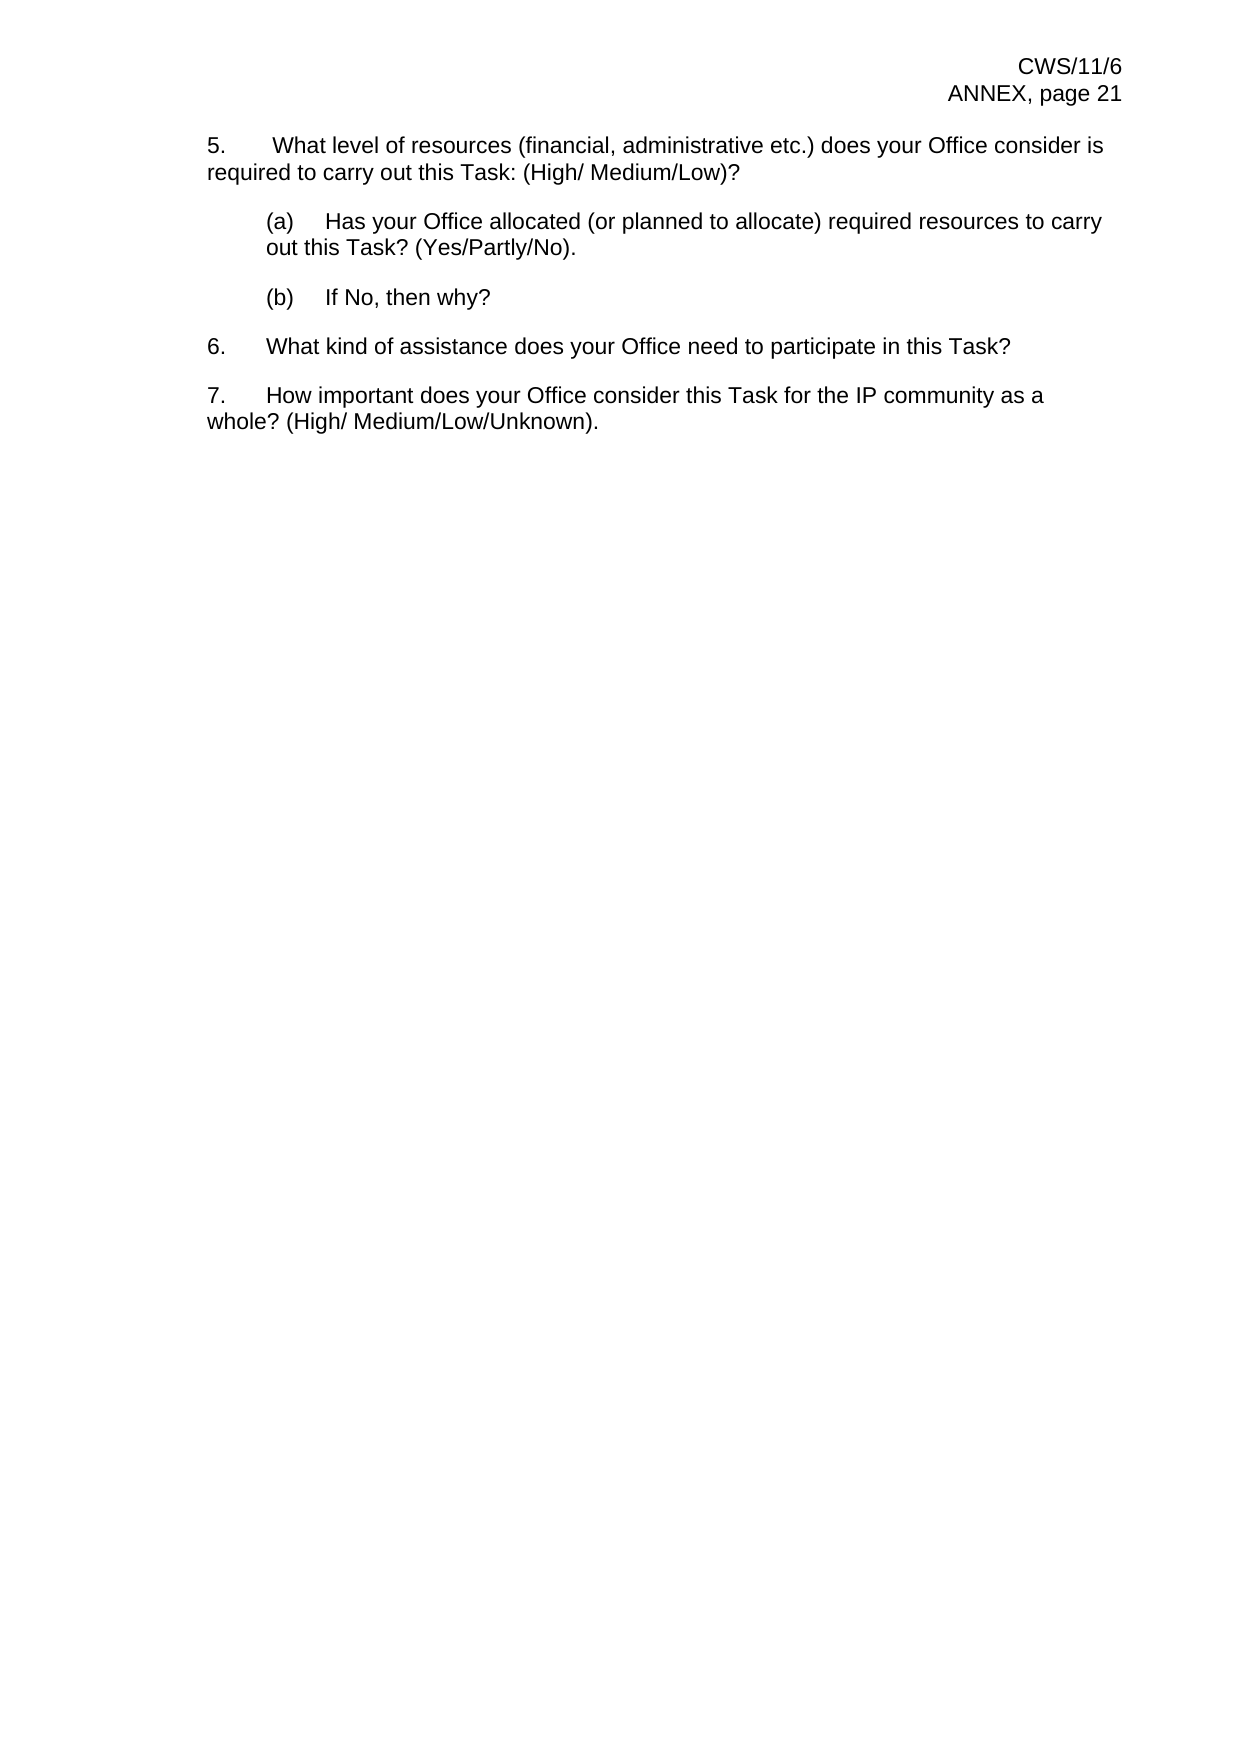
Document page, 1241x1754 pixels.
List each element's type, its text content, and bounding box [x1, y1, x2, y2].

text What level of resources (financial, administrative etc.) does your Office consider is required to carry out this Task: (High/ Medium/Low)? [207, 132, 1122, 185]
list If No, then why? [266, 283, 1122, 310]
text What kind of assistance does your Office need to participate in this Task? [207, 333, 1122, 359]
text How important does your Office consider this Task for the IP community as a whole? (High/ Medium/Low/Unknown). [207, 382, 1122, 435]
list Has your Office allocated (or planned to allocate) required resources to carry out this Task? (Yes/Partly/No). [266, 208, 1122, 261]
